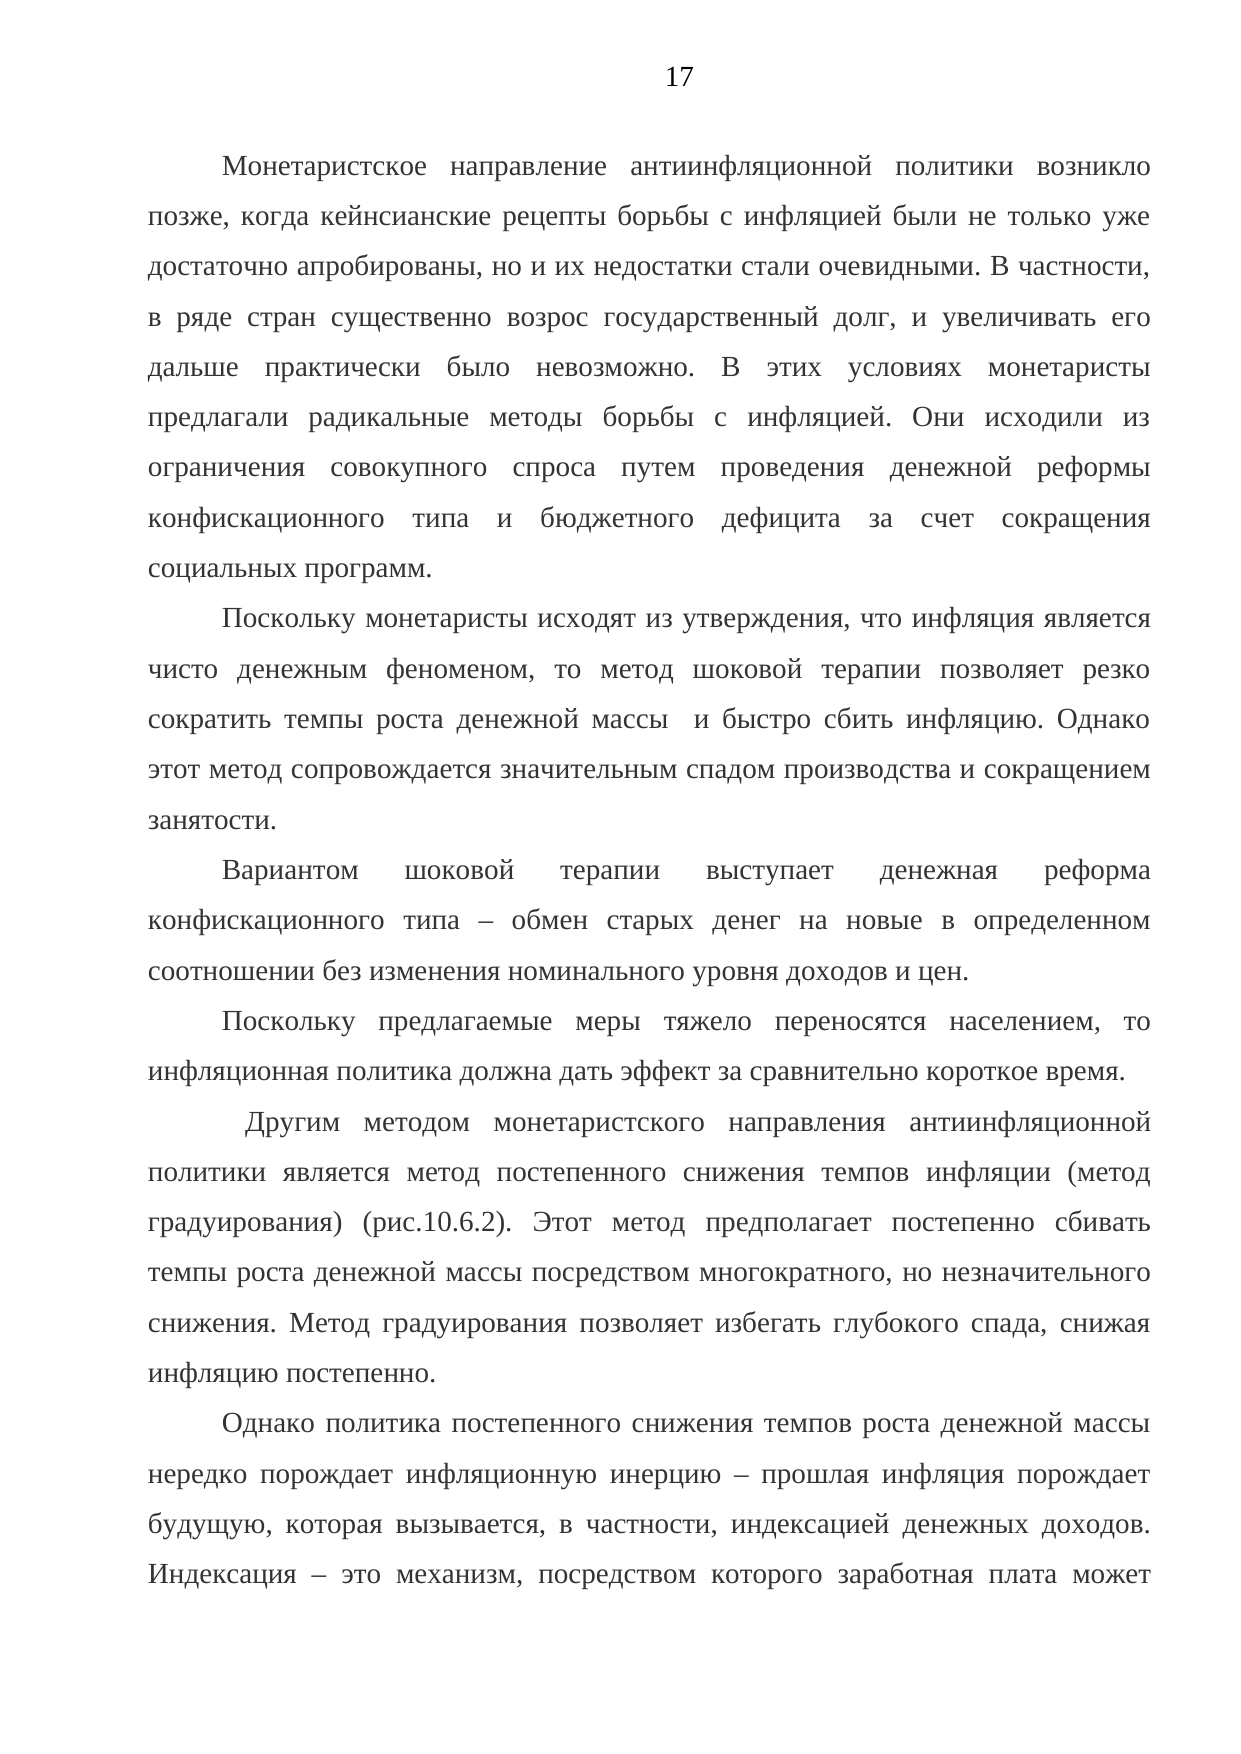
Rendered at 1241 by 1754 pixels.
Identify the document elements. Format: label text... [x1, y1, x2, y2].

text Поскольку предлагаемые меры тяжело переносятся населением, то инфляционная политика должна дать эффект за сравнительно короткое время. [148, 1003, 1152, 1087]
text Монетаристское направление антиинфляционной политики возникло позже, когда кейнсианские рецепты борьбы с инфляцией были не только уже достаточно апробированы, но и их недостатки стали очевидными. В частности, в ряде стран существенно возрос государственный долг, и увеличивать его дальше практически было невозможно. В этих условиях монетаристы предлагали радикальные методы борьбы с инфляцией. Они исходили из ограничения совокупного спроса путем проведения денежной реформы конфискационного типа и бюджетного дефицита за счет сокращения социальных программ. [148, 148, 1152, 584]
text Другим методом монетаристского направления антиинфляционной политики является метод постепенного снижения темпов инфляции (метод градуирования) (рис.10.6.2). Этот метод предполагает постепенно сбивать темпы роста денежной массы посредством многократного, но незначительного снижения. Метод градуирования позволяет избегать глубокого спада, снижая инфляцию постепенно. [148, 1104, 1152, 1389]
text Вариантом шоковой терапии выступает денежная реформа конфискационного типа – обмен старых денег на новые в определенном соотношении без изменения номинального уровня доходов и цен. [148, 852, 1152, 986]
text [148, 1406, 1152, 1590]
text Поскольку монетаристы исходят из утверждения, что инфляция является чисто денежным феноменом, то метод шоковой терапии позволяет резко сократить темпы роста денежной массы и быстро сбить инфляцию. Однако этот метод сопровождается значительным спадом производства и сокращением занятости. [148, 601, 1152, 835]
